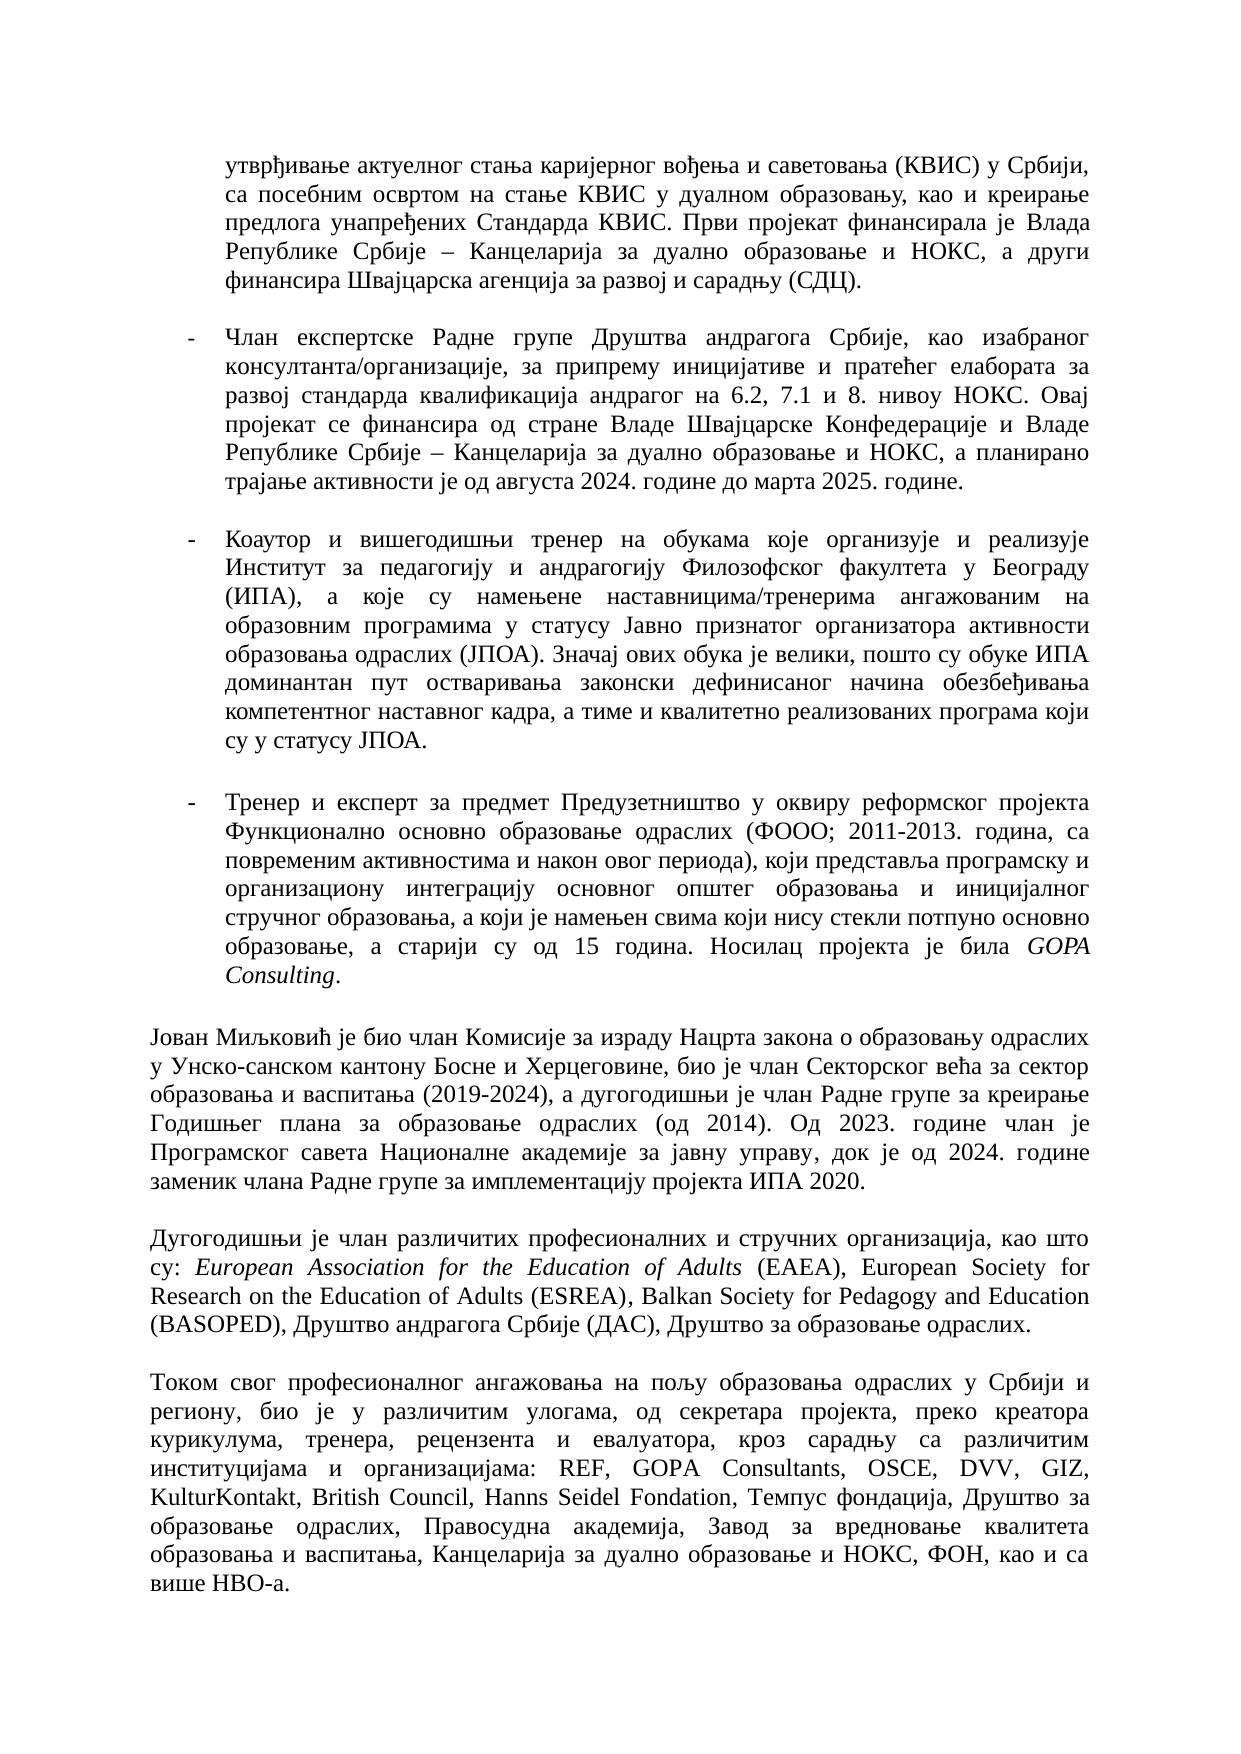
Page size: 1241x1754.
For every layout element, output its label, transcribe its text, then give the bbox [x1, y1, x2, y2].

list Члан експертске Радне групе Друштва андрагога Србије, као изабраног консултанта/организације, за припрему иницијативе и пратећег елабората за развој стандарда квалификација андрагог на 6.2, 7.1 и 8. нивоу НОКС. Овај пројекат се финансира од стране Владе Швајцарске Конфедерације и Владе Републике Србије – Канцеларија за дуално образовање и НОКС, а планирано трајање активности је од августа 2024. године до марта 2025. године. [187, 322, 1090, 495]
text Јован Миљковић је био члан Комисије за израду Нацрта закона о образовању одраслих у Унско-санском кантону Босне и Херцеговине, био је члан Секторског већа за сектор образовања и васпитања (2019-2024), а дугогодишњи је члан Радне групе за креирање Годишњег плана за образовање одраслих (од 2014). Од 2023. године члан је Програмског савета Националне академије за јавну управу, док је од 2024. године заменик члана Радне групе за имплементацију пројекта ИПА 2020. [150, 1022, 1090, 1194]
list Тренер и експерт за предмет Предузетништво у оквиру реформског пројекта Функционално основно образовање одраслих (ФООО; 2011-2013. година, са повременим активностима и након овог периода), који представља програмску и организациону интеграцију основног општег образовања и иницијалног стручног образовања, а који је намењен свима који нису стекли потпуно основно образовање, а старији су од 15 година. Носилац пројекта је била GOPA Consulting. [187, 787, 1090, 988]
list Коаутор и вишегодишњи тренер на обукама које организује и реализује Институт за педагогију и андрагогију Филозофског факултета у Београду (ИПА), а које су намењене наставницима/тренерима ангажованим на образовним програмима у статусу Јавно признатог организатора активности образовања одраслих (ЈПОА). Значај ових обука је велики, пошто су обуке ИПА доминантан пут остваривања законски дефинисаног начина обезбеђивања компетентног наставног кадра, а тиме и квалитетно реализованих програма који су у статусу ЈПОА. [187, 524, 1090, 754]
text Током свог професионалног ангажовања на пољу образовања одраслих у Србији и региону, био је у различитим улогама, од секретара пројекта, преко креатора курикулума, тренера, рецензента и евалуатора, кроз сарадњу са различитим институцијама и организацијама: REF, GOPA Consultants, OSCE, DVV, GIZ, KulturKontakt, British Council, Hanns Seidel Fondation, Темпус фондација, Друштво за образовање одраслих, Правосудна академија, Завод за вредновање квалитета образовања и васпитања, Канцеларија за дуално образовање и НОКС, ФОН, као и са више НВО-а. [150, 1367, 1090, 1597]
text Дугогодишњи је члан различитих професионалних и стручних организација, као што су: European Association for the Education of Adults (ЕАЕА), European Society for Research on the Education of Adults (ESREA), Balkan Society for Pedagogy and Education (BASOPED), Друштво андрагога Србије (ДАС), Друштво за образовање одраслих. [150, 1223, 1090, 1338]
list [187, 150, 1090, 294]
